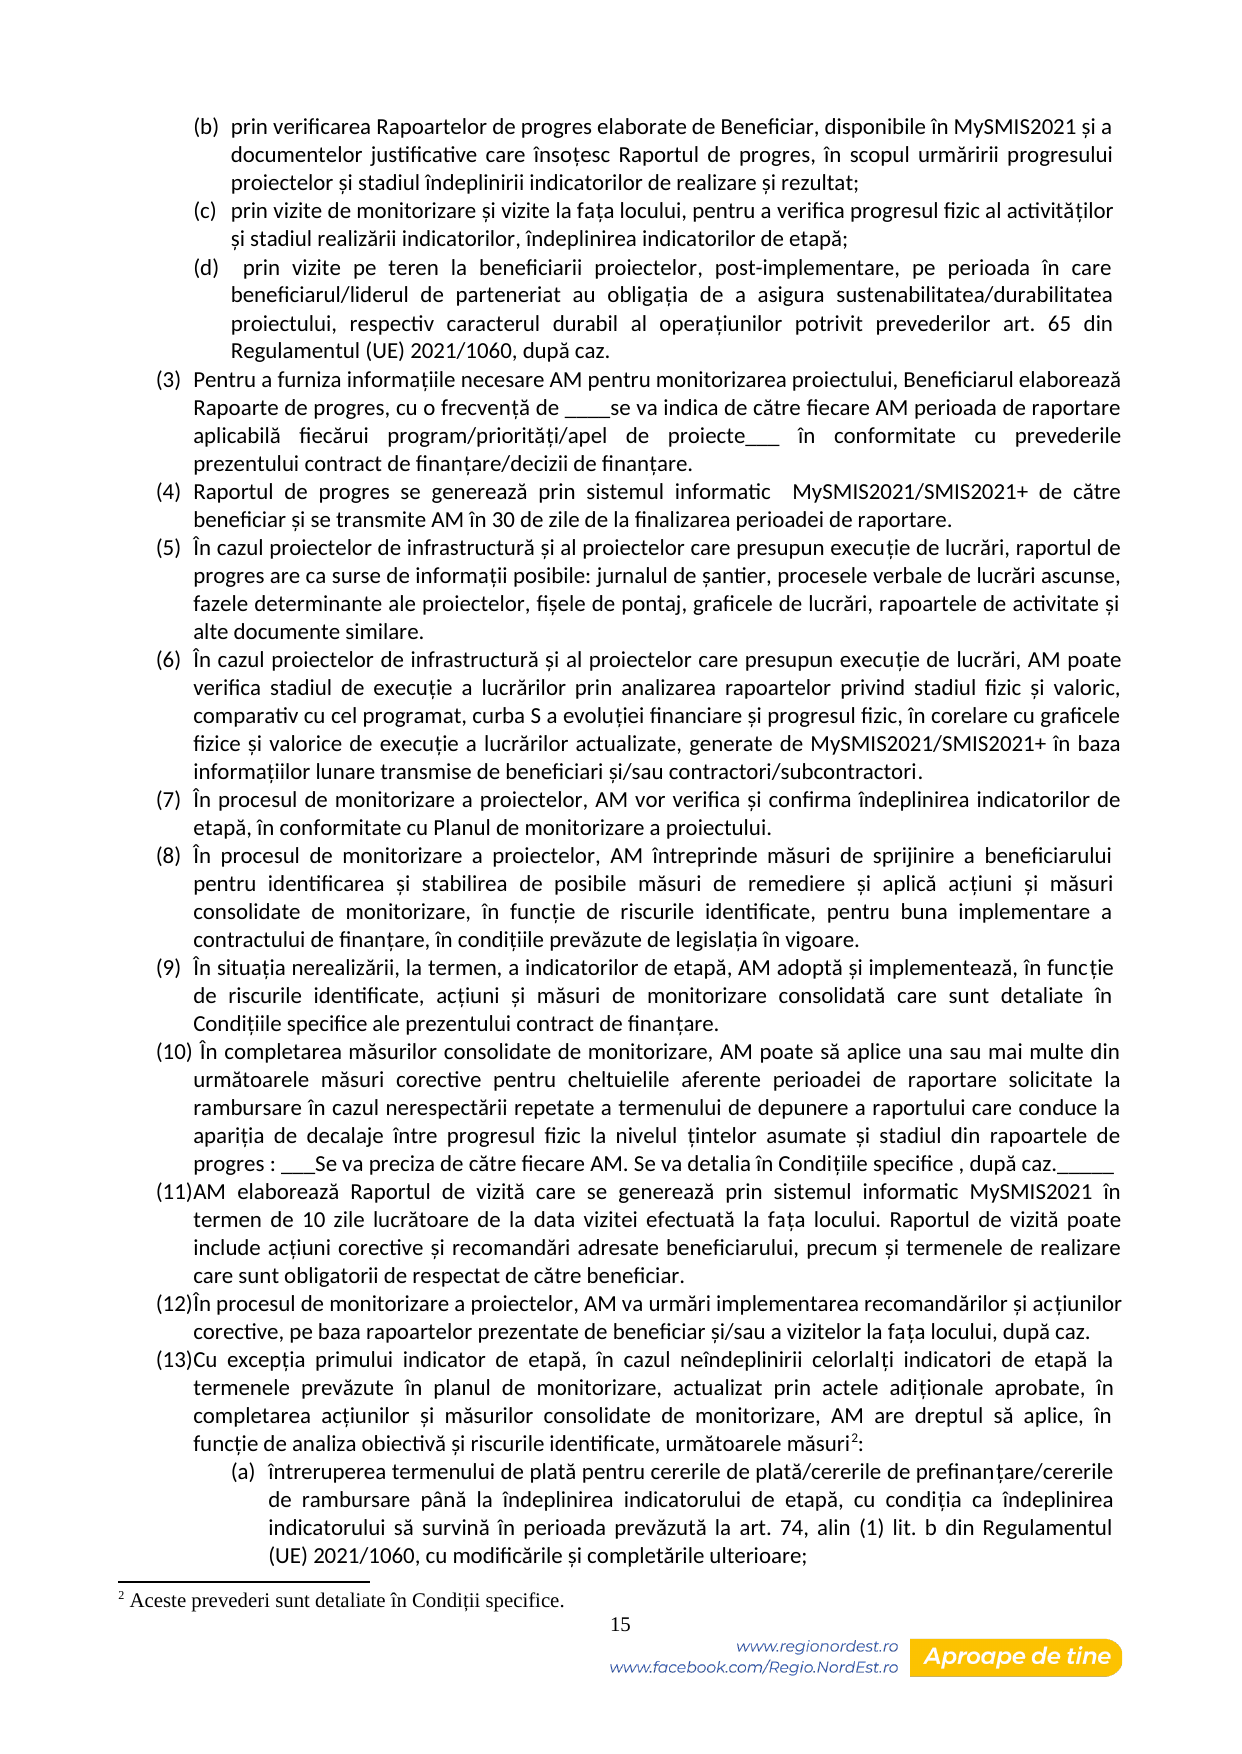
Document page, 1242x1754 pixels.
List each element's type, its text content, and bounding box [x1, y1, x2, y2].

list În cazul proiectelor de infrastructură și al proiectelor care presupun execuție de lucrări, raportul de progres are ca surse de informații posibile: jurnalul de șantier, procesele verbale de lucrări ascunse, fazele determinante ale proiectelor, fișele de pontaj, graficele de lucrări, rapoartele de activitate și alte documente similare. [156, 533, 1122, 645]
list În cazul proiectelor de infrastructură și al proiectelor care presupun execuție de lucrări, AM poate verifica stadiul de execuție a lucrărilor prin analizarea rapoartelor privind stadiul fizic și valoric, comparativ cu cel programat, curba S a evoluției financiare și progresul fizic, în corelare cu graficele fizice și valorice de execuție a lucrărilor actualizate, generate de MySMIS2021/SMIS2021+ în baza informațiilor lunare transmise de beneficiari și/sau contractori/subcontractori. [156, 645, 1122, 785]
list Pentru a furniza informațiile necesare AM pentru monitorizarea proiectului, Beneficiarul elaborează Rapoarte de progres, cu o frecvență de ____se va indica de către fiecare AM perioada de raportare aplicabilă fiecărui program/priorități/apel de proiecte___ în conformitate cu prevederile prezentului contract de finanțare/decizii de finanțare. [156, 365, 1122, 477]
list În procesul de monitorizare a proiectelor, AM va urmări implementarea recomandărilor și acțiunilor corective, pe baza rapoartelor prezentate de beneficiar și/sau a vizitelor la fața locului, după caz. [156, 1289, 1122, 1345]
list În situația nerealizării, la termen, a indicatorilor de etapă, AM adoptă și implementează, în funcție de riscurile identificate, acțiuni și măsuri de monitorizare consolidată care sunt detaliate în Condițiile specifice ale prezentului contract de finanțare. [156, 953, 1114, 1037]
list prin vizite pe teren la beneficiarii proiectelor, post-implementare, pe perioada în care beneficiarul/liderul de parteneriat au obligația de a asigura sustenabilitatea/durabilitatea proiectului, respectiv caracterul durabil al operațiunilor potrivit prevederilor art. 65 din Regulamentul (UE) 2021/1060, după caz. [193, 253, 1114, 365]
list Raportul de progres se generează prin sistemul informatic MySMIS2021/SMIS2021+ de către beneficiar și se transmite AM în 30 de zile de la finalizarea perioadei de raportare. [156, 477, 1122, 533]
list prin verificarea Rapoartelor de progres elaborate de Beneficiar, disponibile în MySMIS2021 și a documentelor justificative care însoțesc Raportul de progres, în scopul urmăririi progresului proiectelor și stadiul îndeplinirii indicatorilor de realizare și rezultat; [193, 112, 1114, 197]
list întreruperea termenului de plată pentru cererile de plată/cererile de prefinanțare/cererile de rambursare până la îndeplinirea indicatorului de etapă, cu condiția ca îndeplinirea indicatorului să survină în perioada prevăzută la art. 74, alin (1) lit. b din Regulamentul (UE) 2021/1060, cu modificările și completările ulterioare; [231, 1457, 1114, 1569]
list Cu excepția primului indicator de etapă, în cazul neîndeplinirii celorlalți indicatori de etapă la termenele prevăzute în planul de monitorizare, actualizat prin actele adiționale aprobate, în completarea acțiunilor și măsurilor consolidate de monitorizare, AM are dreptul să aplice, în funcție de analiza obiectivă și riscurile identificate, următoarele măsuri: [156, 1345, 1114, 1457]
list În procesul de monitorizare a proiectelor, AM vor verifica și confirma îndeplinirea indicatorilor de etapă, în conformitate cu Planul de monitorizare a proiectului. [156, 785, 1122, 841]
list prin vizite de monitorizare și vizite la fața locului, pentru a verifica progresul fizic al activităților și stadiul realizării indicatorilor, îndeplinirea indicatorilor de etapă; [193, 197, 1114, 253]
list În completarea măsurilor consolidate de monitorizare, AM poate să aplice una sau mai multe din următoarele măsuri corective pentru cheltuielile aferente perioadei de raportare solicitate la rambursare în cazul nerespectării repetate a termenului de depunere a raportului care conduce la apariția de decalaje între progresul fizic la nivelul țintelor asumate și stadiul din rapoartele de progres : ___Se va preciza de către fiecare AM. Se va detalia în Condițiile specifice , după caz._____ [156, 1037, 1122, 1177]
list În procesul de monitorizare a proiectelor, AM întreprinde măsuri de sprijinire a beneficiarului pentru identificarea și stabilirea de posibile măsuri de remediere și aplică acțiuni și măsuri consolidate de monitorizare, în funcție de riscurile identificate, pentru buna implementare a contractului de finanțare, în condițiile prevăzute de legislația în vigoare. [156, 841, 1114, 953]
picture [118, 1636, 1123, 1679]
list AM elaborează Raportul de vizită care se generează prin sistemul informatic MySMIS2021 în termen de 10 zile lucrătoare de la data vizitei efectuată la fața locului. Raportul de vizită poate include acțiuni corective și recomandări adresate beneficiarului, precum și termenele de realizare care sunt obligatorii de respectat de către beneficiar. [156, 1177, 1122, 1289]
